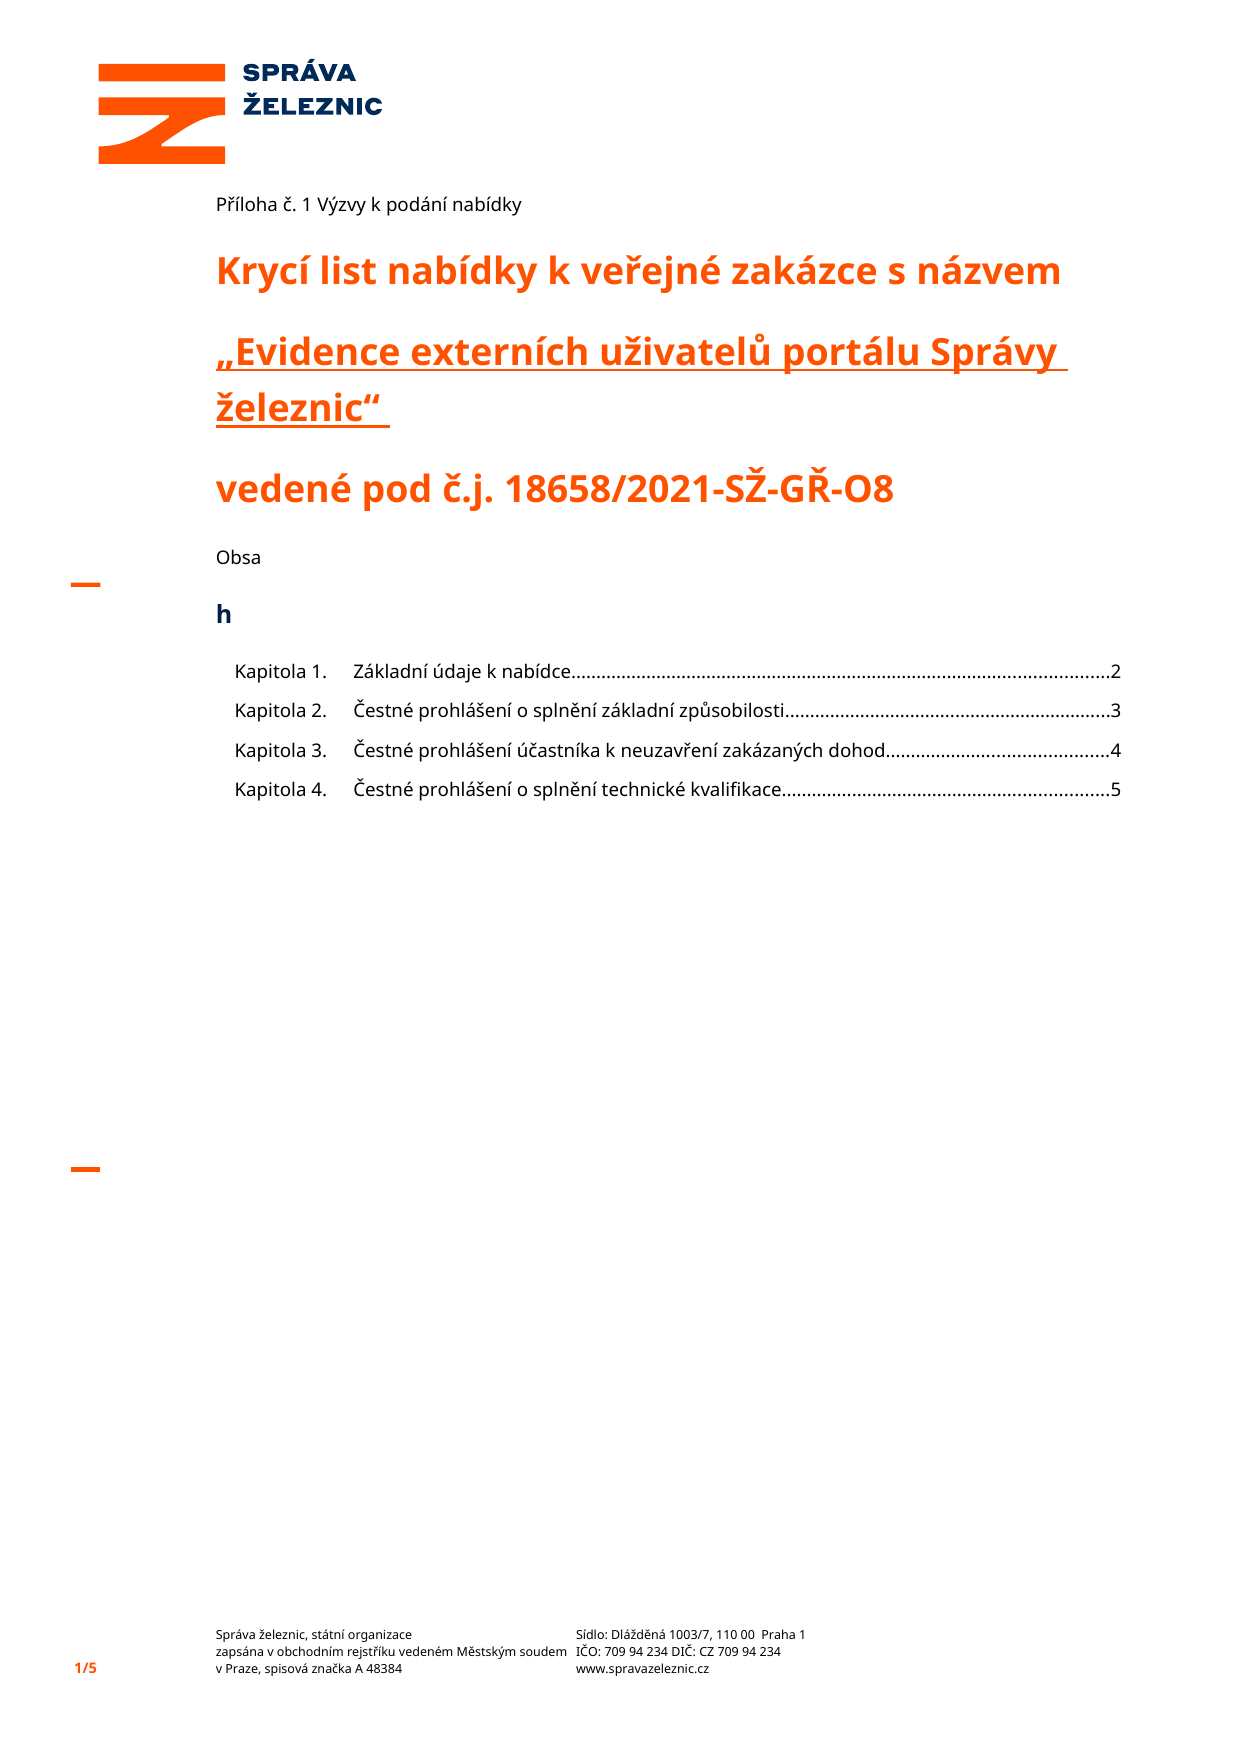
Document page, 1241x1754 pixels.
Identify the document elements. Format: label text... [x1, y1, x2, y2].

text vedené pod č.j. 18658/2021-SŽ-GŘ-O8 [216, 463, 1122, 514]
text „Evidence externích uživatelů portálu Správy železnic“ [216, 326, 1122, 433]
text Příloha č. 1 Výzvy k podání nabídky [216, 191, 1122, 217]
text Krycí list nabídky k veřejné zakázce s názvem [216, 244, 1122, 295]
